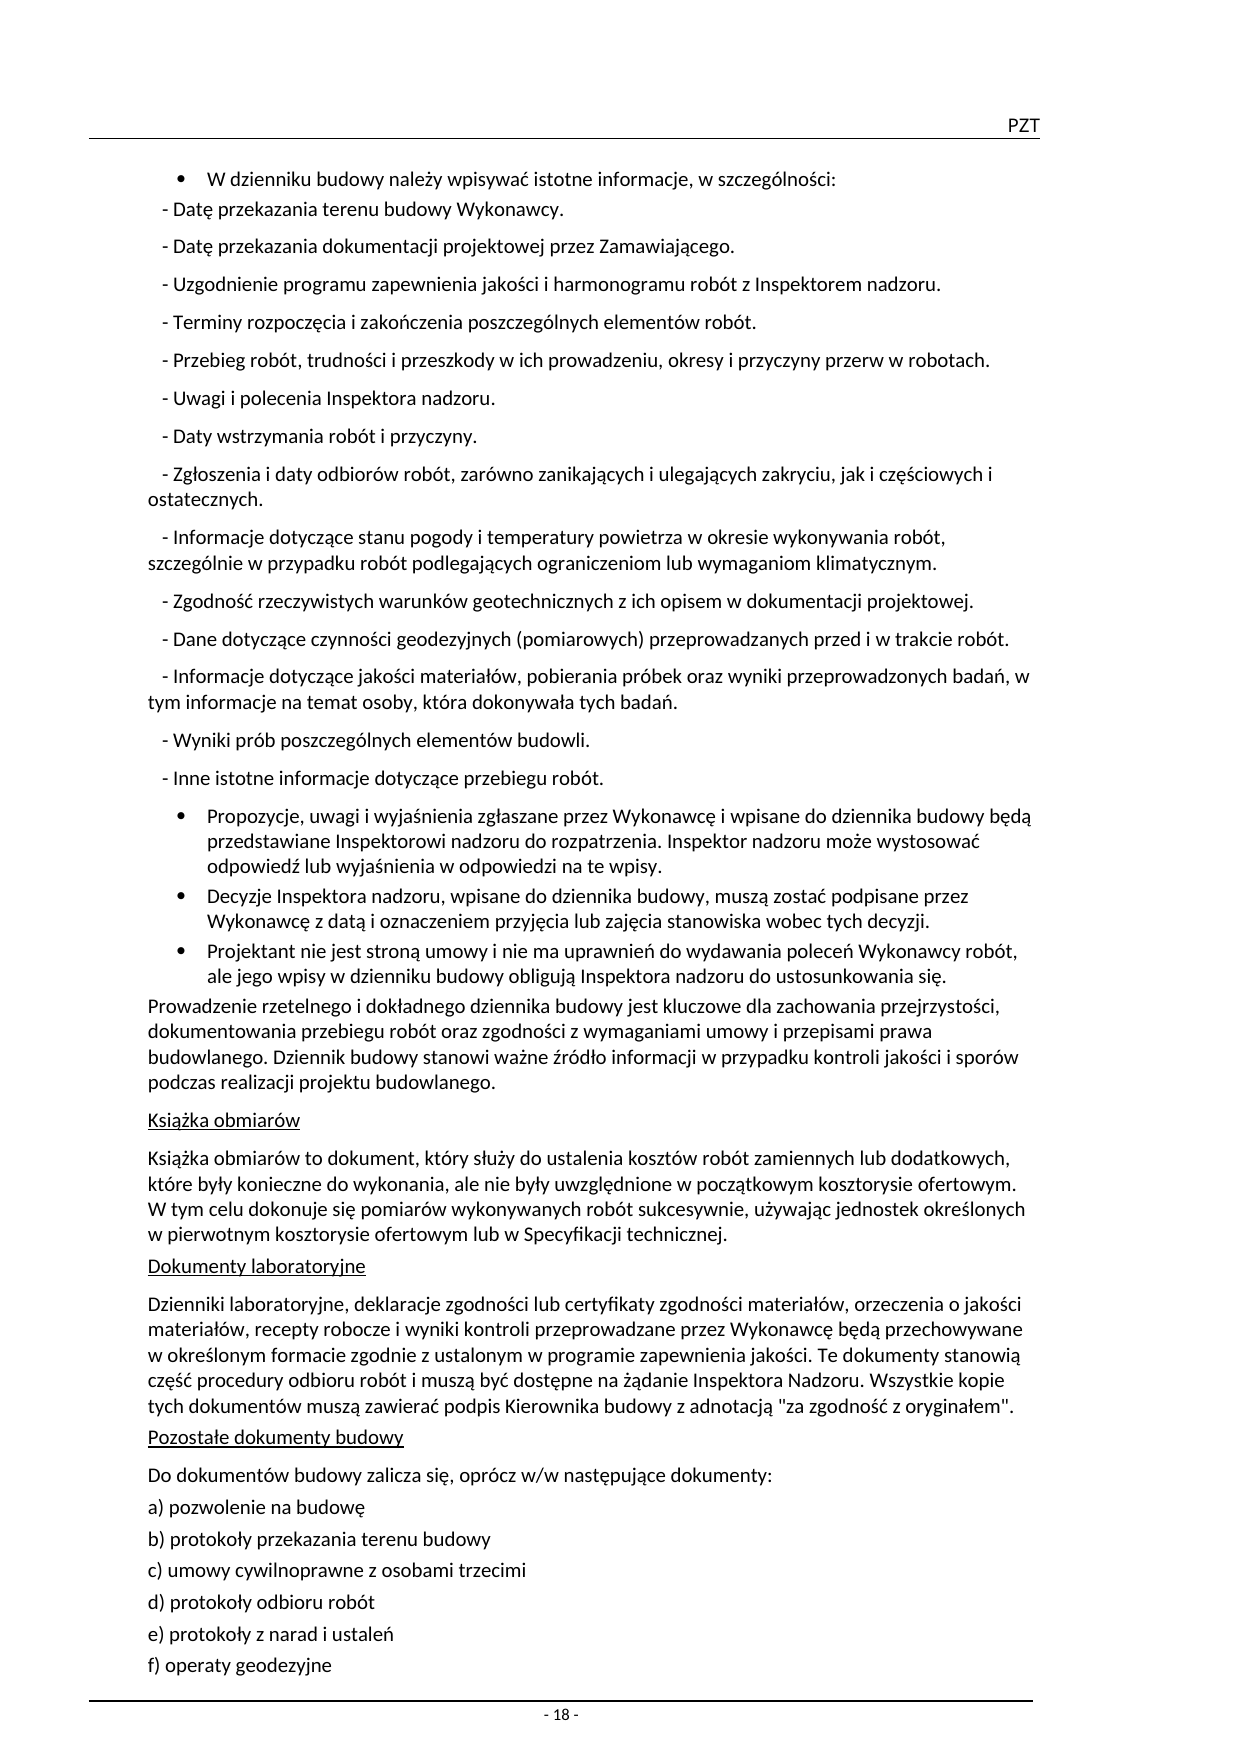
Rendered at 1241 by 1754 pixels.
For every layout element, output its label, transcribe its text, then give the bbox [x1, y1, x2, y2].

text Prowadzenie rzetelnego i dokładnego dziennika budowy jest kluczowe dla zachowania przejrzystości, dokumentowania przebiegu robót oraz zgodności z wymaganiami umowy i przepisami prawa budowlanego. Dziennik budowy stanowi ważne źródło informacji w przypadku kontroli jakości i sporów podczas realizacji projektu budowlanego. [148, 993, 1033, 1095]
text Pozostałe dokumenty budowy [148, 1424, 1033, 1450]
text Książka obmiarów [148, 1107, 1033, 1133]
text d) protokoły odbioru robót [148, 1589, 1033, 1614]
text f) operaty geodezyjne [148, 1652, 1033, 1678]
text Do dokumentów budowy zalicza się, oprócz w/w następujące dokumenty: [148, 1462, 1033, 1488]
text - Przebieg robót, trudności i przeszkody w ich prowadzeniu, okresy i przyczyny przerw w robotach. [148, 347, 1033, 373]
text a) pozwolenie na budowę [148, 1494, 1033, 1519]
text - Zgłoszenia i daty odbiorów robót, zarówno zanikających i ulegających zakryciu, jak i częściowych i ostatecznych. [148, 461, 1033, 512]
text - Datę przekazania terenu budowy Wykonawcy. [148, 196, 1033, 221]
text - Informacje dotyczące stanu pogody i temperatury powietrza w okresie wykonywania robót, szczególnie w przypadku robót podlegających ograniczeniom lub wymaganiom klimatycznym. [148, 524, 1033, 575]
text - Terminy rozpoczęcia i zakończenia poszczególnych elementów robót. [148, 309, 1033, 335]
text e) protokoły z narad i ustaleń [148, 1621, 1033, 1646]
text Książka obmiarów to dokument, który służy do ustalenia kosztów robót zamiennych lub dodatkowych, które były konieczne do wykonania, ale nie były uwzględnione w początkowym kosztorysie ofertowym. W tym celu dokonuje się pomiarów wykonywanych robót sukcesywnie, używając jednostek określonych w pierwotnym kosztorysie ofertowym lub w Specyfikacji technicznej. [148, 1145, 1033, 1247]
text - Uzgodnienie programu zapewnienia jakości i harmonogramu robót z Inspektorem nadzoru. [148, 272, 1033, 297]
text - Datę przekazania dokumentacji projektowej przez Zamawiającego. [148, 234, 1033, 259]
text - Wyniki prób poszczególnych elementów budowli. [148, 727, 1033, 752]
text Projektant nie jest stroną umowy i nie ma uprawnień do wydawania poleceń Wykonawcy robót, ale jego wpisy w dzienniku budowy obligują Inspektora nadzoru do ustosunkowania się. [177, 938, 1033, 989]
text - Daty wstrzymania robót i przyczyny. [148, 423, 1033, 449]
text - Informacje dotyczące jakości materiałów, pobierania próbek oraz wyniki przeprowadzonych badań, w tym informacje na temat osoby, która dokonywała tych badań. [148, 664, 1033, 714]
text Dzienniki laboratoryjne, deklaracje zgodności lub certyfikaty zgodności materiałów, orzeczenia o jakości materiałów, recepty robocze i wyniki kontroli przeprowadzane przez Wykonawcę będą przechowywane w określonym formacie zgodnie z ustalonym w programie zapewnienia jakości. Te dokumenty stanowią część procedury odbioru robót i muszą być dostępne na żądanie Inspektora Nadzoru. Wszystkie kopie tych dokumentów muszą zawierać podpis Kierownika budowy z adnotacją "za zgodność z oryginałem". [148, 1291, 1033, 1418]
text b) protokoły przekazania terenu budowy [148, 1526, 1033, 1551]
text - Dane dotyczące czynności geodezyjnych (pomiarowych) przeprowadzanych przed i w trakcie robót. [148, 626, 1033, 651]
text - Zgodność rzeczywistych warunków geotechnicznych z ich opisem w dokumentacji projektowej. [148, 588, 1033, 613]
text W dzienniku budowy należy wpisywać istotne informacje, w szczególności: [177, 166, 1033, 192]
text Decyzje Inspektora nadzoru, wpisane do dziennika budowy, muszą zostać podpisane przez Wykonawcę z datą i oznaczeniem przyjęcia lub zajęcia stanowiska wobec tych decyzji. [177, 883, 1033, 934]
text - Inne istotne informacje dotyczące przebiegu robót. [148, 765, 1033, 790]
text c) umowy cywilnoprawne z osobami trzecimi [148, 1557, 1033, 1583]
text Propozycje, uwagi i wyjaśnienia zgłaszane przez Wykonawcę i wpisane do dziennika budowy będą przedstawiane Inspektorowi nadzoru do rozpatrzenia. Inspektor nadzoru może wystosować odpowiedź lub wyjaśnienia w odpowiedzi na te wpisy. [177, 803, 1033, 879]
text Dokumenty laboratoryjne [148, 1253, 1033, 1279]
text - Uwagi i polecenia Inspektora nadzoru. [148, 385, 1033, 411]
